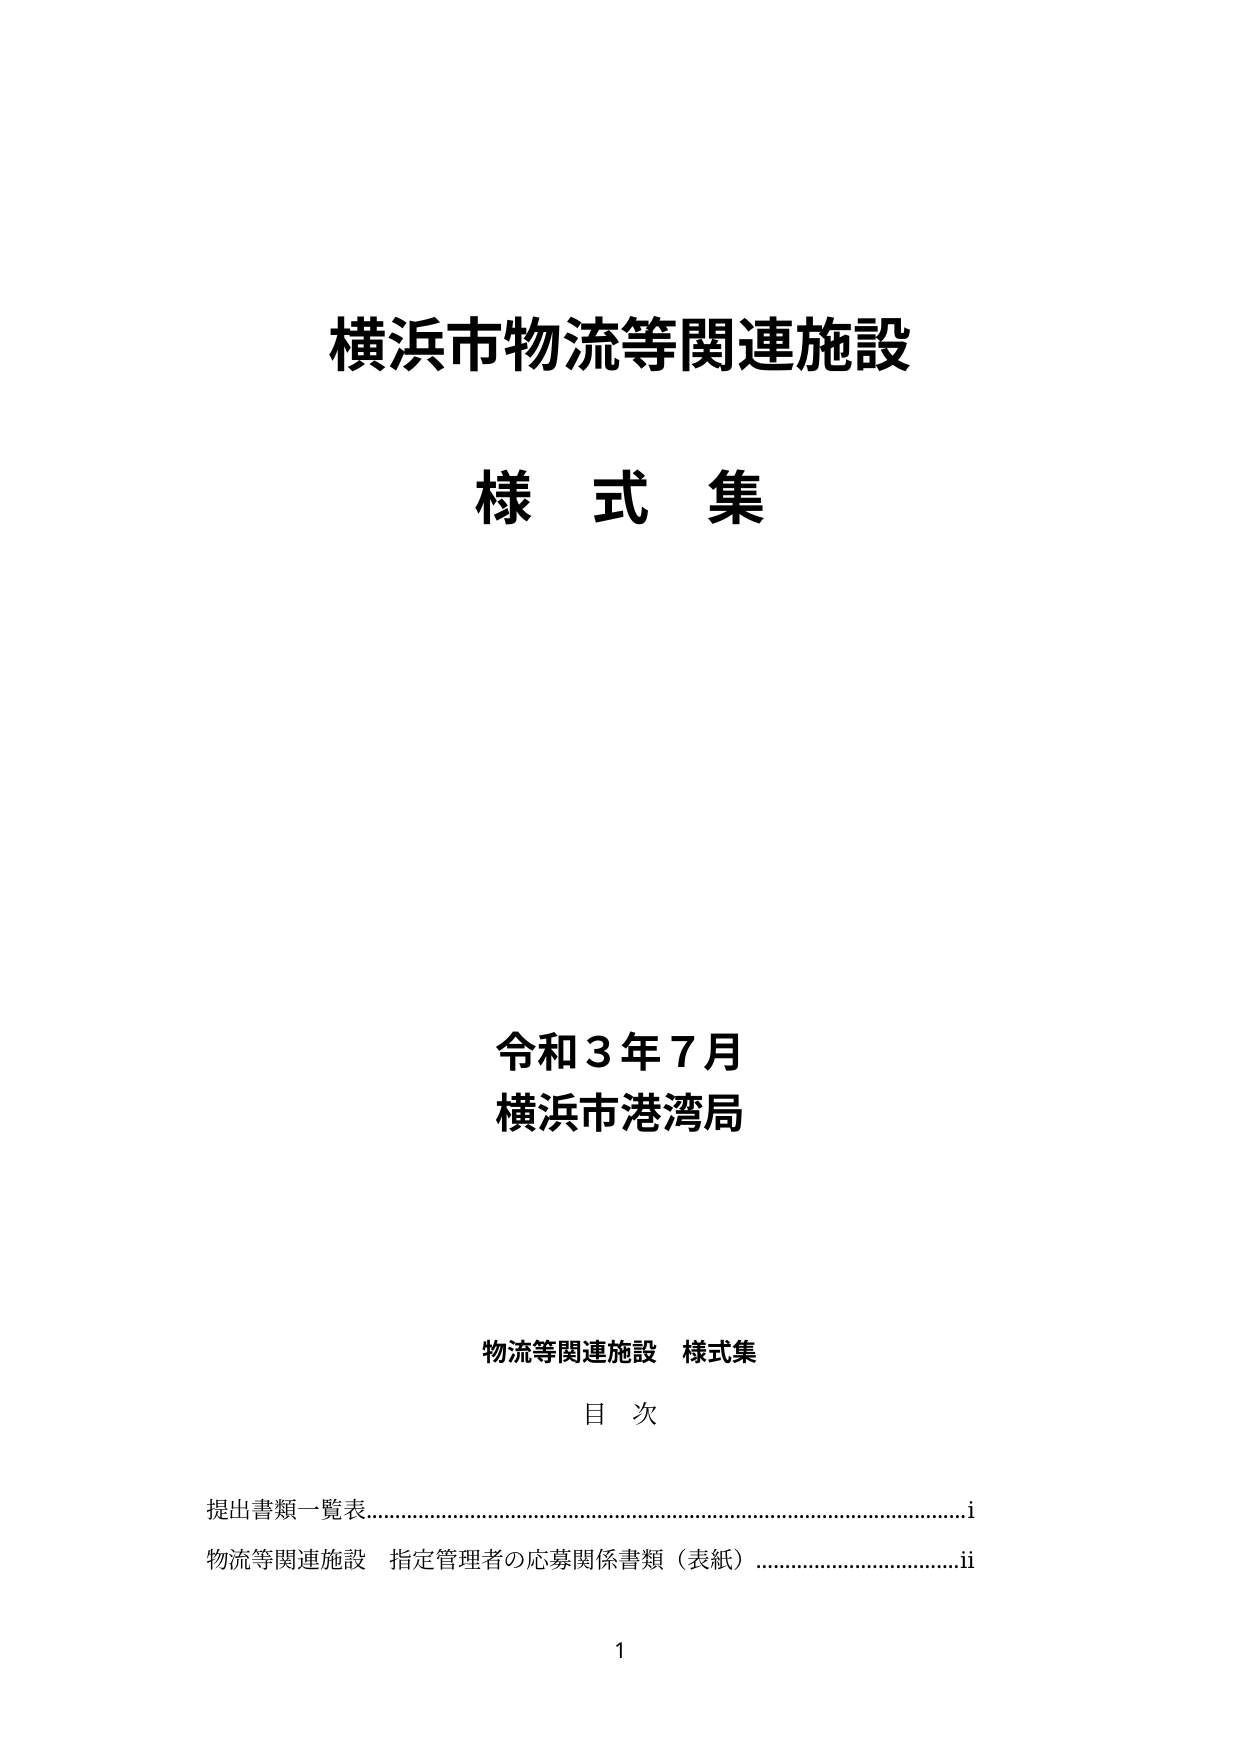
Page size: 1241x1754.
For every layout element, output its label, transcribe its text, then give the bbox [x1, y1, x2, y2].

text 横浜市物流等関連施設 [112, 299, 1128, 383]
text 様 式 集 [112, 451, 1128, 536]
text 提出書類一覧表 ⅰ [206, 1492, 1128, 1525]
text 令和３年７月 [112, 1019, 1128, 1080]
text 物流等関連施設 様式集 [112, 1336, 1128, 1367]
text 目 次 [112, 1398, 1128, 1430]
text 物流等関連施設 指定管理者の応募関係書類（表紙） ⅱ [206, 1542, 1128, 1575]
text 横浜市港湾局 [112, 1080, 1128, 1140]
